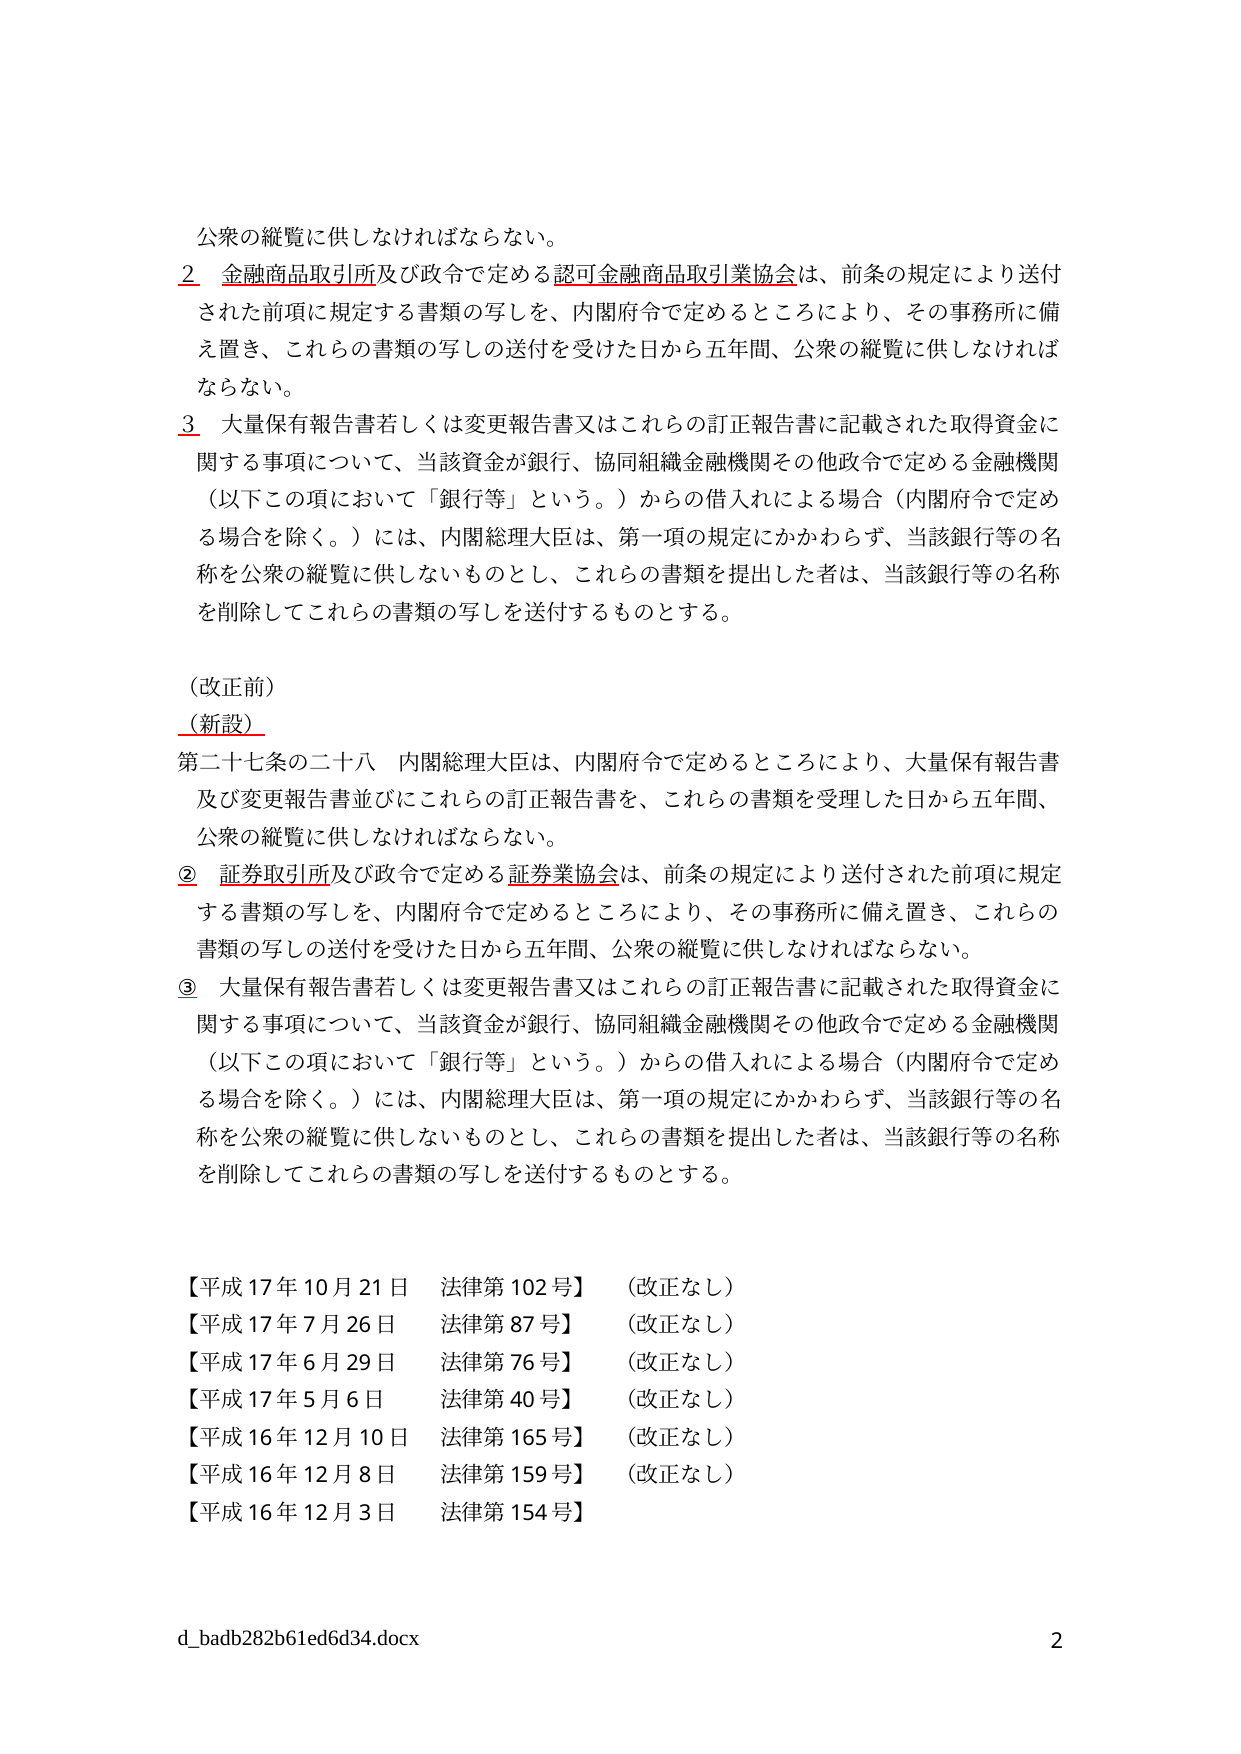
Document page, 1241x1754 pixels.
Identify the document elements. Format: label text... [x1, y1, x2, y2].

text 【平成17年7月26日 法律第87号】 （改正なし） [177, 1304, 1063, 1342]
text （新設） [177, 704, 1063, 742]
text ３ 大量保有報告書若しくは変更報告書又はこれらの訂正報告書に記載された取得資金に関する事項について、当該資金が銀行、協同組織金融機関その他政令で定める金融機関（以下この項において「銀行等」という。）からの借入れによる場合（内閣府令で定める場合を除く。）には、内閣総理大臣は、第一項の規定にかかわらず、当該銀行等の名称を公衆の縦覧に供しないものとし、これらの書類を提出した者は、当該銀行等の名称を削除してこれらの書類の写しを送付するものとする。 [177, 404, 1063, 629]
text ③ 大量保有報告書若しくは変更報告書又はこれらの訂正報告書に記載された取得資金に関する事項について、当該資金が銀行、協同組織金融機関その他政令で定める金融機関（以下この項において「銀行等」という。）からの借入れによる場合（内閣府令で定める場合を除く。）には、内閣総理大臣は、第一項の規定にかかわらず、当該銀行等の名称を公衆の縦覧に供しないものとし、これらの書類を提出した者は、当該銀行等の名称を削除してこれらの書類の写しを送付するものとする。 [177, 967, 1063, 1192]
text ② 証券取引所及び政令で定める証券業協会は、前条の規定により送付された前項に規定する書類の写しを、内閣府令で定めるところにより、その事務所に備え置き、これらの書類の写しの送付を受けた日から五年間、公衆の縦覧に供しなければならない。 [177, 854, 1063, 967]
text ２ 金融商品取引所及び政令で定める認可金融商品取引業協会は、前条の規定により送付された前項に規定する書類の写しを、内閣府令で定めるところにより、その事務所に備え置き、これらの書類の写しの送付を受けた日から五年間、公衆の縦覧に供しなければならない。 [177, 254, 1063, 404]
text 【平成17年6月29日 法律第76号】 （改正なし） [177, 1342, 1063, 1379]
text （改正前） [177, 667, 1063, 704]
text 【平成17年5月6日 法律第40号】 （改正なし） [177, 1379, 1063, 1417]
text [177, 217, 1063, 254]
text 【平成16年12月8日 法律第159号】 （改正なし） [177, 1454, 1063, 1492]
text 【平成16年12月3日 法律第154号】 [177, 1492, 1063, 1529]
text 第二十七条の二十八 内閣総理大臣は、内閣府令で定めるところにより、大量保有報告書及び変更報告書並びにこれらの訂正報告書を、これらの書類を受理した日から五年間、公衆の縦覧に供しなければならない。 [177, 742, 1063, 854]
text 【平成17年10月21日 法律第102号】 （改正なし） [177, 1267, 1063, 1304]
text 【平成16年12月10日 法律第165号】 （改正なし） [177, 1417, 1063, 1454]
